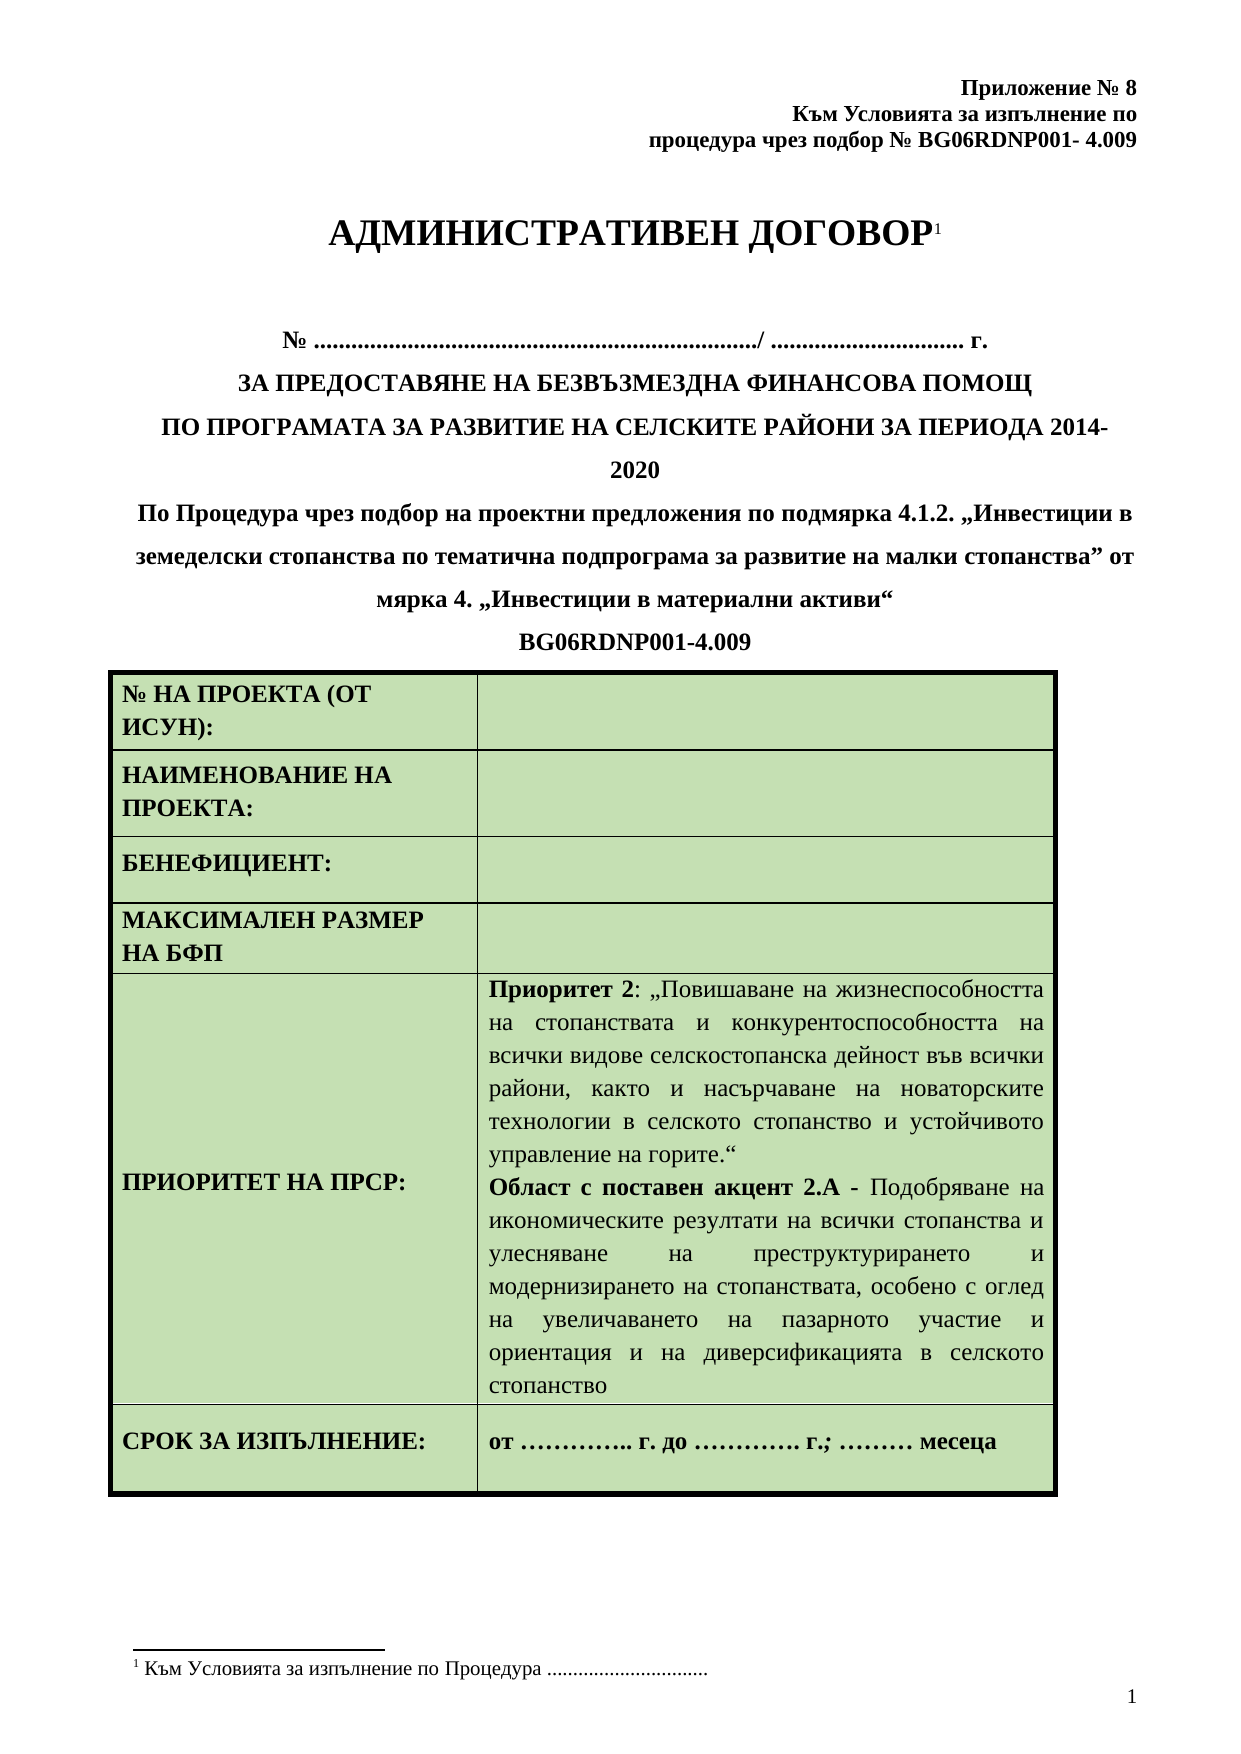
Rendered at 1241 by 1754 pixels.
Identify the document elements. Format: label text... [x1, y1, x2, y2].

text ПО ПРОГРАМАТА ЗА РАЗВИТИЕ НА СЕЛСКИТЕ РАЙОНИ ЗА ПЕРИОДА 2014- [133, 412, 1137, 440]
table_cell БЕНЕФИЦИЕНТ: [113, 837, 477, 902]
table_cell МАКСИМАЛЕН РАЗМЕР НА БФП [113, 904, 477, 973]
table_header [478, 675, 1053, 749]
text АДМИНИСТРАТИВЕН ДОГОВОР [133, 210, 1137, 253]
text BG06RDNP001-4.009 [133, 627, 1137, 656]
table_cell [478, 837, 1053, 902]
table_cell Приоритет 2: „Повишаване на жизнеспособността на стопанствата и конкурентоспособността на всички видове селскостопанска дейност във всички райони, както и насърчаване на новаторските технологии в селското стопанство и устойчивото управление на горите.“ Област с поставен акцент 2.А - Подобряване на икономическите резултати на всички стопанства и улесняване на преструктурирането и модернизирането на стопанствата, особено с оглед на увеличаването на пазарното участие и ориентация и на диверсификацията в селското стопанство [478, 974, 1053, 1403]
text ЗА ПРЕДОСТАВЯНЕ НА БЕЗВЪЗМЕЗДНА ФИНАНСОВА ПОМОЩ [133, 368, 1137, 397]
table_header № НА ПРОЕКТА (ОТ ИСУН): [113, 675, 477, 749]
text Приложение № 8 [133, 74, 1137, 100]
text Към Условията за изпълнение по [133, 100, 1137, 127]
table_cell НАИМЕНОВАНИЕ НА ПРОЕКТА: [113, 751, 477, 836]
text По Процедура чрез подбор на проектни предложения по подмярка 4.1.2. „Инвестиции в земеделски стопанства по тематична подпрограма за развитие на малки стопанства” от мярка 4. „Инвестиции в материални активи“ [133, 498, 1137, 613]
table_cell СРОК ЗА ИЗПЪЛНЕНИЕ: [113, 1405, 477, 1491]
table_cell от ………….. г. до …………. г.; ……… месеца [478, 1405, 1053, 1491]
text 2020 [133, 455, 1137, 483]
table_cell [478, 904, 1053, 973]
text процедура чрез подбор № BG06RDNP001- 4.009 [133, 127, 1137, 153]
text № ......................................................................./ ............................... г. [133, 325, 1137, 354]
table_cell [478, 751, 1053, 836]
table_cell ПРИОРИТЕТ НА ПРСР: [113, 974, 477, 1403]
